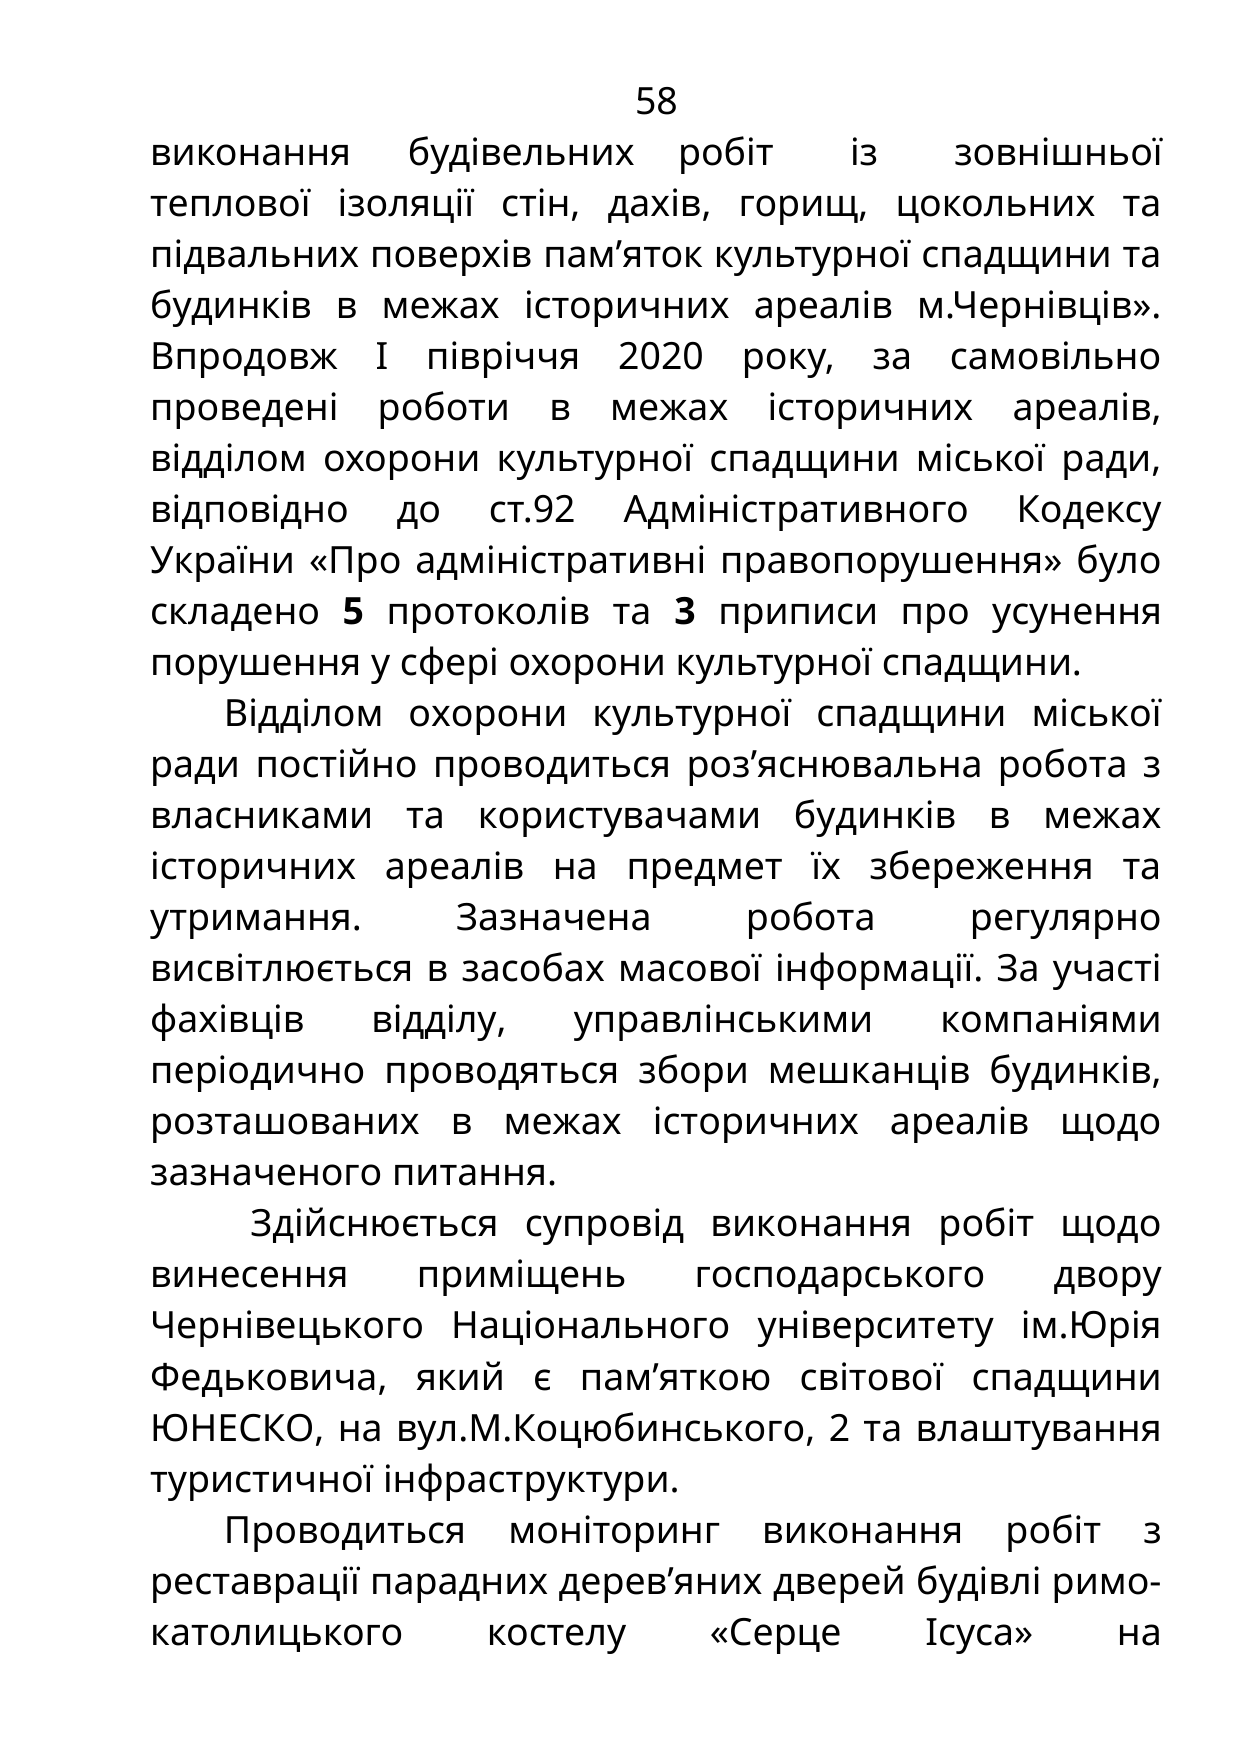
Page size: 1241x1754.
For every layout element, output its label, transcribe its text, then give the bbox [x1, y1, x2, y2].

text Відділом охорони культурної спадщини міської ради постійно проводиться роз’яснювальна робота з власниками та користувачами будинків в межах історичних ареалів на предмет їх збереження та утримання. Зазначена робота регулярно висвітлюється в засобах масової інформації. За участі фахівців відділу, управлінськими компаніями періодично проводяться збори мешканців будинків, розташованих в межах історичних ареалів щодо зазначеного питання. [150, 686, 1162, 1197]
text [150, 125, 1162, 686]
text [150, 1503, 1162, 1656]
text Здійснюється супровід виконання робіт щодо винесення приміщень господарського двору Чернівецького Національного університету ім.Юрія Федьковича, який є пам’яткою світової спадщини ЮНЕСКО, на вул.М.Коцюбинського, 2 та влаштування туристичної інфраструктури. [150, 1197, 1162, 1503]
